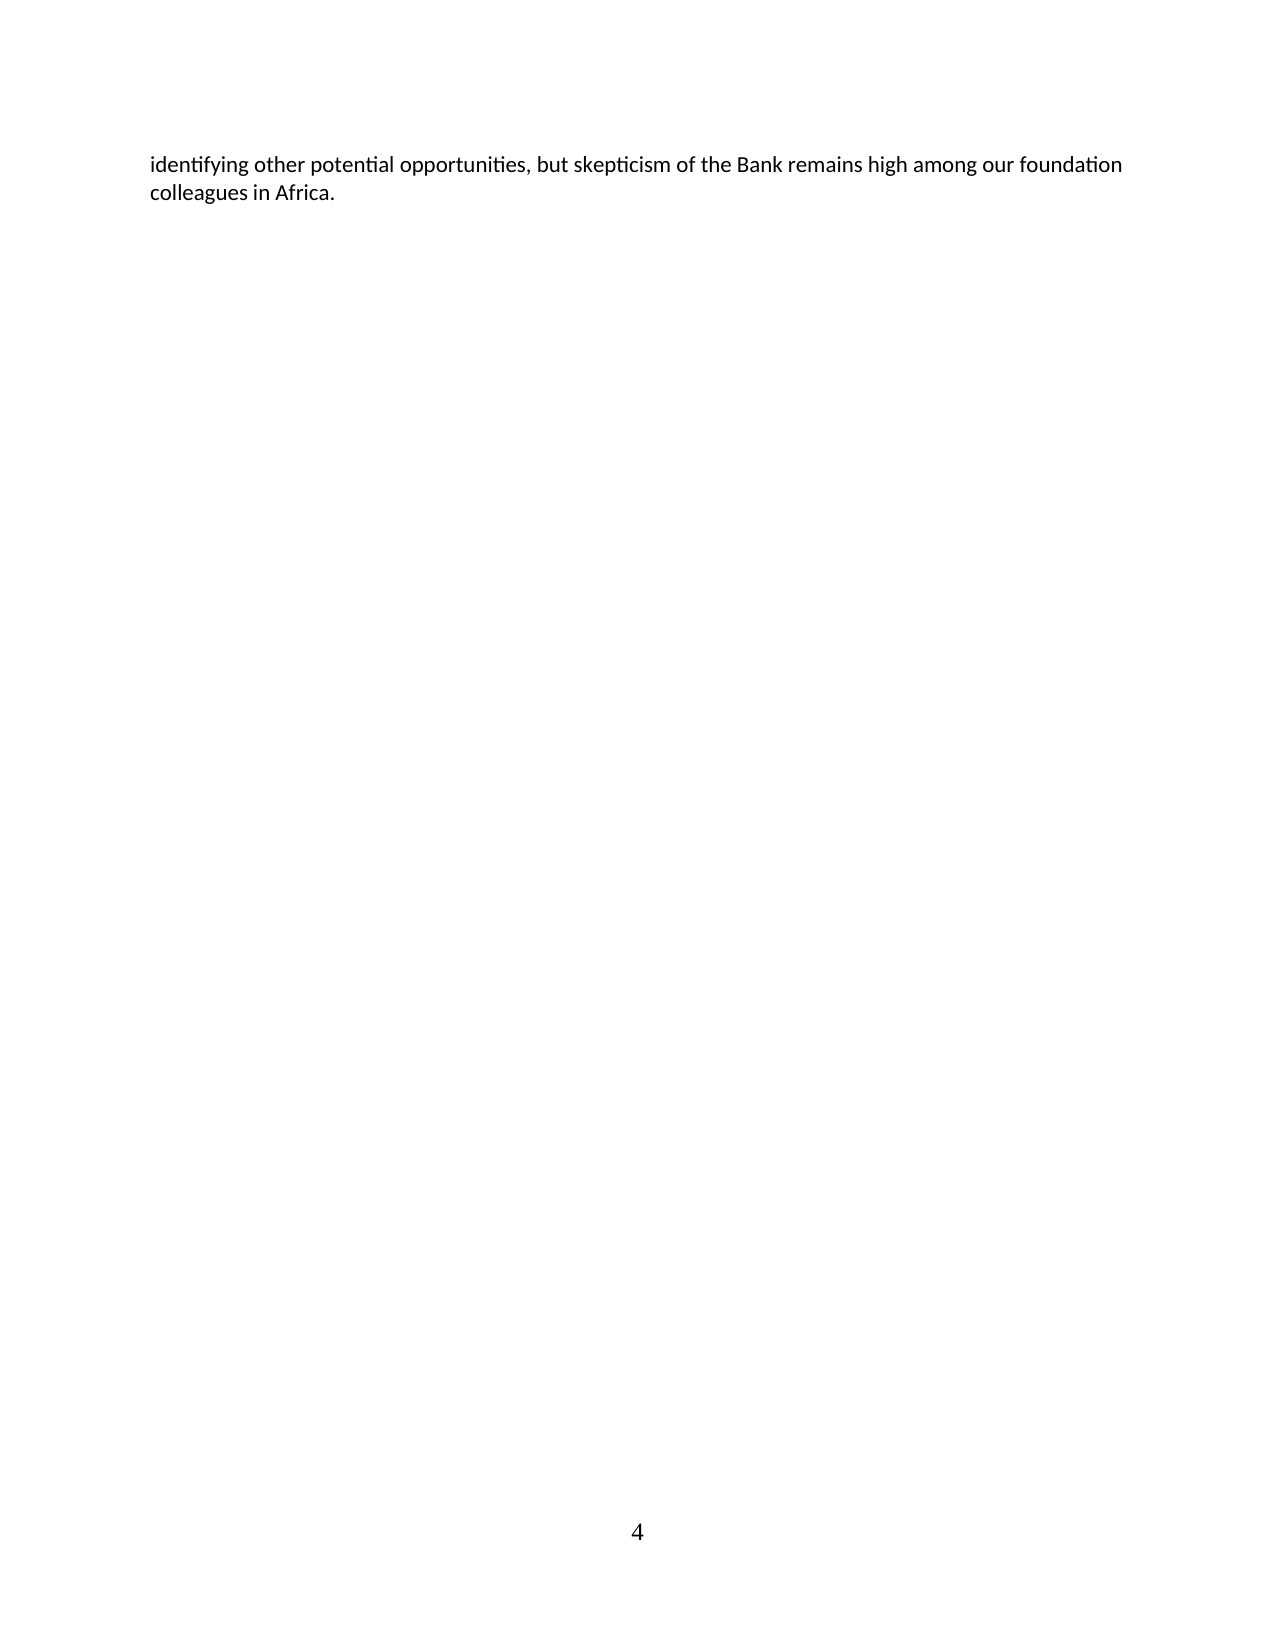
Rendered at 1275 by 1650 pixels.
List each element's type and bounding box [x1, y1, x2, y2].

text [150, 150, 1125, 206]
